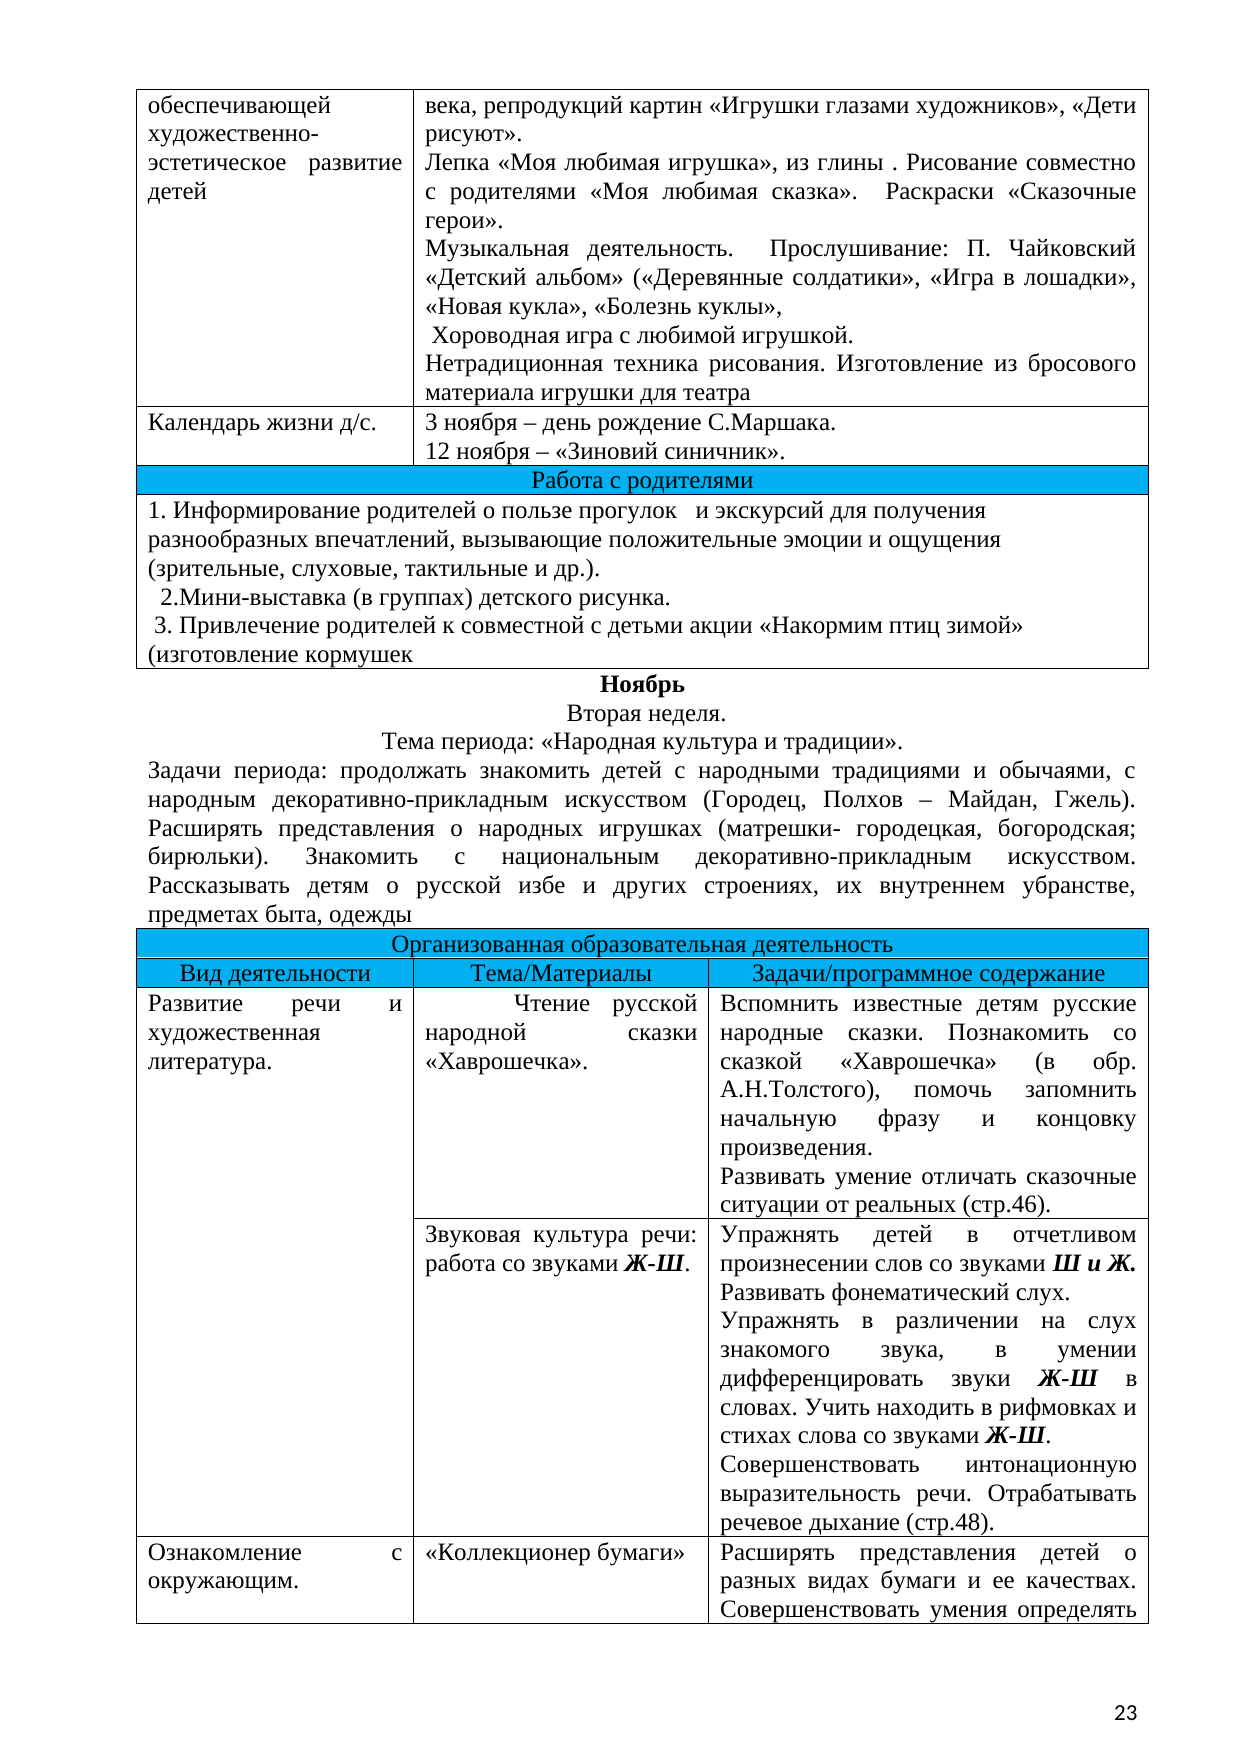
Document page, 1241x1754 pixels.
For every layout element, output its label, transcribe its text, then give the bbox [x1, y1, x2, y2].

list Вторая неделя. [223, 698, 1137, 726]
text Тема периода: «Народная культура и традиции». [148, 726, 1137, 755]
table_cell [414, 90, 1148, 406]
table_cell Развитие речи и художественная литература. [137, 988, 413, 1536]
table_cell Тема/Материалы [414, 959, 708, 987]
table_cell Вспомнить известные детям русские народные сказки. Познакомить со сказкой «Хаврошечка» (в обр. А.Н.Толстого), помочь запомнить начальную фразу и концовку произведения. Развивать умение отличать сказочные ситуации от реальных (стр.46). [709, 988, 1148, 1218]
table_cell Вид деятельности [137, 959, 413, 987]
text Ноябрь [148, 669, 1137, 698]
table_cell Работа с родителями [137, 466, 1148, 494]
table_cell Календарь жизни д/с. [137, 407, 413, 464]
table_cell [414, 1537, 708, 1623]
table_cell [709, 1537, 1148, 1623]
table_cell 3 ноября – день рождение С.Маршака. 12 ноября – «Зиновий синичник». [414, 407, 1148, 464]
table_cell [137, 1537, 413, 1623]
table_cell 1. Информирование родителей о пользе прогулок и экскурсий для получения разнообразных впечатлений, вызывающие положительные эмоции и ощущения (зрительные, слуховые, тактильные и др.). 2.Мини-выставка (в группах) детского рисунка. 3. Привлечение родителей к совместной с детьми акции «Накормим птиц зимой» (изготовление кормушек [137, 495, 1148, 668]
table_cell Звуковая культура речи: работа со звуками Ж-Ш. [414, 1219, 708, 1536]
table_cell Чтение русской народной сказки «Хаврошечка». [414, 988, 708, 1218]
text Задачи периода: продолжать знакомить детей с народными традициями и обычаями, с народным декоративно-прикладным искусством (Городец, Полхов – Майдан, Гжель). Расширять представления о народных игрушках (матрешки- городецкая, богородская; бирюльки). Знакомить с национальным декоративно-прикладным искусством. Рассказывать детям о русской избе и других строениях, их внутреннем убранстве, предметах быта, одежды [148, 755, 1137, 928]
table_cell Задачи/программное содержание [709, 959, 1148, 987]
table_header Организованная образовательная деятельность [137, 929, 1148, 957]
table_cell Упражнять детей в отчетливом произнесении слов со звуками Ш и Ж. Развивать фонематический слух. Упражнять в различении на слух знакомого звука, в умении дифференцировать звуки Ж-Ш в словах. Учить находить в рифмовках и стихах слова со звуками Ж-Ш. Совершенствовать интонационную выразительность речи. Отрабатывать речевое дыхание (стр.48). [709, 1219, 1148, 1536]
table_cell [137, 90, 413, 406]
